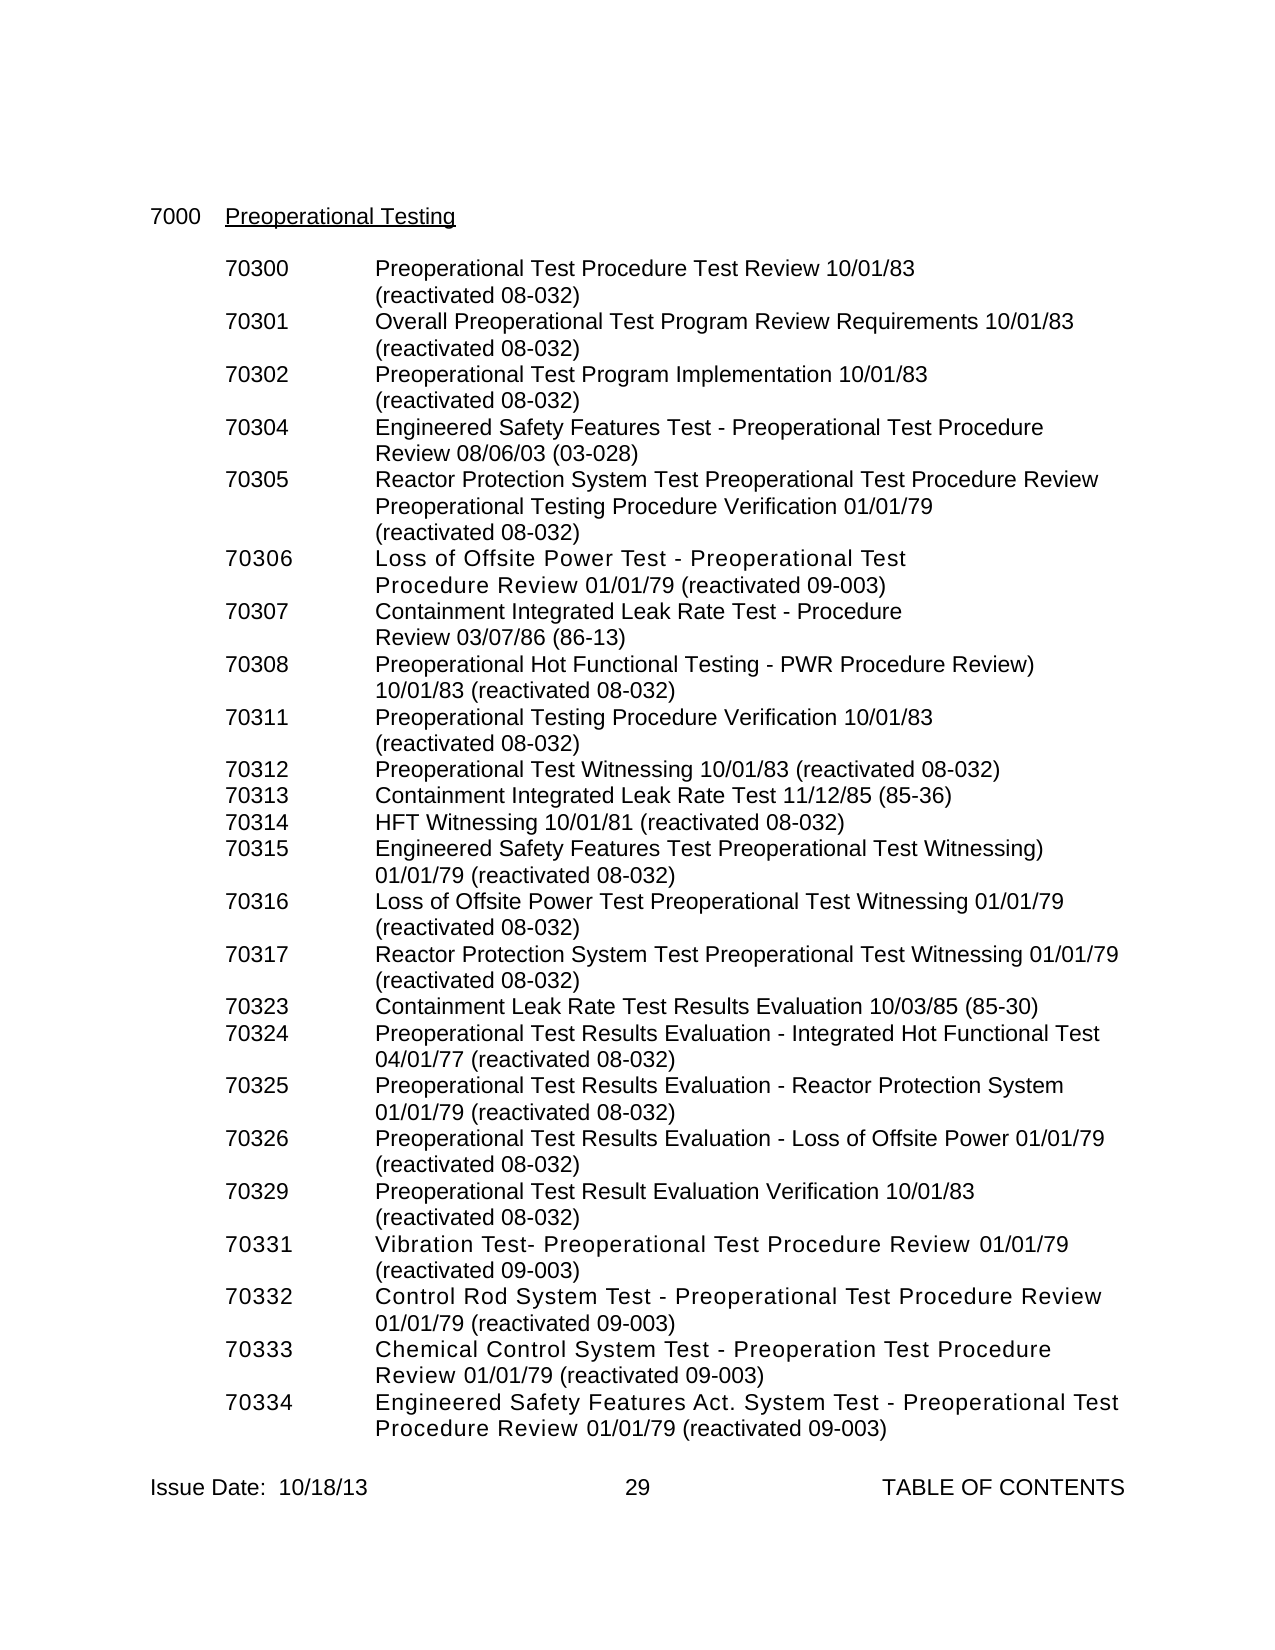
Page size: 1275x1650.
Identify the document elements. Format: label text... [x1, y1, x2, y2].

text 70300 Preoperational Test Procedure Test Review 10/01/83 [150, 255, 1125, 282]
text 70302 Preoperational Test Program Implementation 10/01/83 [150, 361, 1125, 387]
text 70307 Containment Integrated Leak Rate Test - Procedure [150, 598, 1125, 624]
text 70313 Containment Integrated Leak Rate Test 11/12/85 (85-36) [150, 782, 1125, 809]
text (reactivated 08-032) [150, 1204, 1125, 1231]
text 70326 Preoperational Test Results Evaluation - Loss of Offsite Power 01/01/79 (reactivated 08-032) [150, 1125, 1125, 1178]
text Procedure Review 01/01/79 (reactivated 09-003) [150, 572, 1125, 598]
text 70315 Engineered Safety Features Test Preoperational Test Witnessing) 01/01/79 (reactivated 08-032) [150, 835, 1125, 888]
text 70317 Reactor Protection System Test Preoperational Test Witnessing 01/01/79 (reactivated 08-032) [150, 941, 1125, 993]
text 70314 HFT Witnessing 10/01/81 (reactivated 08-032) [150, 809, 1125, 835]
text Review 08/06/03 (03-028) [150, 440, 1125, 466]
text 70306 Loss of Offsite Power Test - Preoperational Test [150, 545, 1125, 572]
text 70323 Containment Leak Rate Test Results Evaluation 10/03/85 (85-30) [225, 993, 1125, 1020]
text 70329 Preoperational Test Result Evaluation Verification 10/01/83 [150, 1178, 1125, 1204]
text 70332 Control Rod System Test - Preoperational Test Procedure Review 01/01/79 (reactivated 09-003) [150, 1283, 1125, 1336]
text 70301 Overall Preoperational Test Program Review Requirements 10/01/83 (reactivated 08-032) [150, 308, 1125, 361]
text 70325 Preoperational Test Results Evaluation - Reactor Protection System 01/01/79 (reactivated 08-032) [150, 1072, 1125, 1125]
text 70331 Vibration Test- Preoperational Test Procedure Review 01/01/79 (reactivated 09-003) [225, 1231, 1125, 1283]
text (reactivated 08-032) [150, 387, 1125, 413]
text Review 03/07/86 (86-13) [225, 624, 1125, 651]
text 70333 Chemical Control System Test - Preoperation Test Procedure Review 01/01/79 (reactivated 09-003) [150, 1336, 1125, 1389]
text 70311 Preoperational Testing Procedure Verification 10/01/83 [150, 703, 1125, 730]
text (reactivated 08-032) [150, 519, 1125, 545]
text 70312 Preoperational Test Witnessing 10/01/83 (reactivated 08-032) [150, 756, 1125, 782]
text 70304 Engineered Safety Features Test - Preoperational Test Procedure [150, 413, 1125, 440]
text (reactivated 08-032) [150, 730, 1125, 756]
text 70308 Preoperational Hot Functional Testing - PWR Procedure Review) 10/01/83 (reactivated 08-032) [150, 651, 1125, 703]
text 70324 Preoperational Test Results Evaluation - Integrated Hot Functional Test 04/01/77 (reactivated 08-032) [225, 1020, 1125, 1072]
text (reactivated 08-032) [150, 282, 1125, 308]
text 7000 Preoperational Testing [150, 203, 1125, 229]
text 70316 Loss of Offsite Power Test Preoperational Test Witnessing 01/01/79 (reactivated 08-032) [150, 888, 1125, 941]
text 70305 Reactor Protection System Test Preoperational Test Procedure Review Preoperational Testing Procedure Verification 01/01/79 [150, 466, 1125, 519]
text 70334 Engineered Safety Features Act. System Test - Preoperational Test Procedure Review 01/01/79 (reactivated 09-003) [150, 1389, 1125, 1441]
